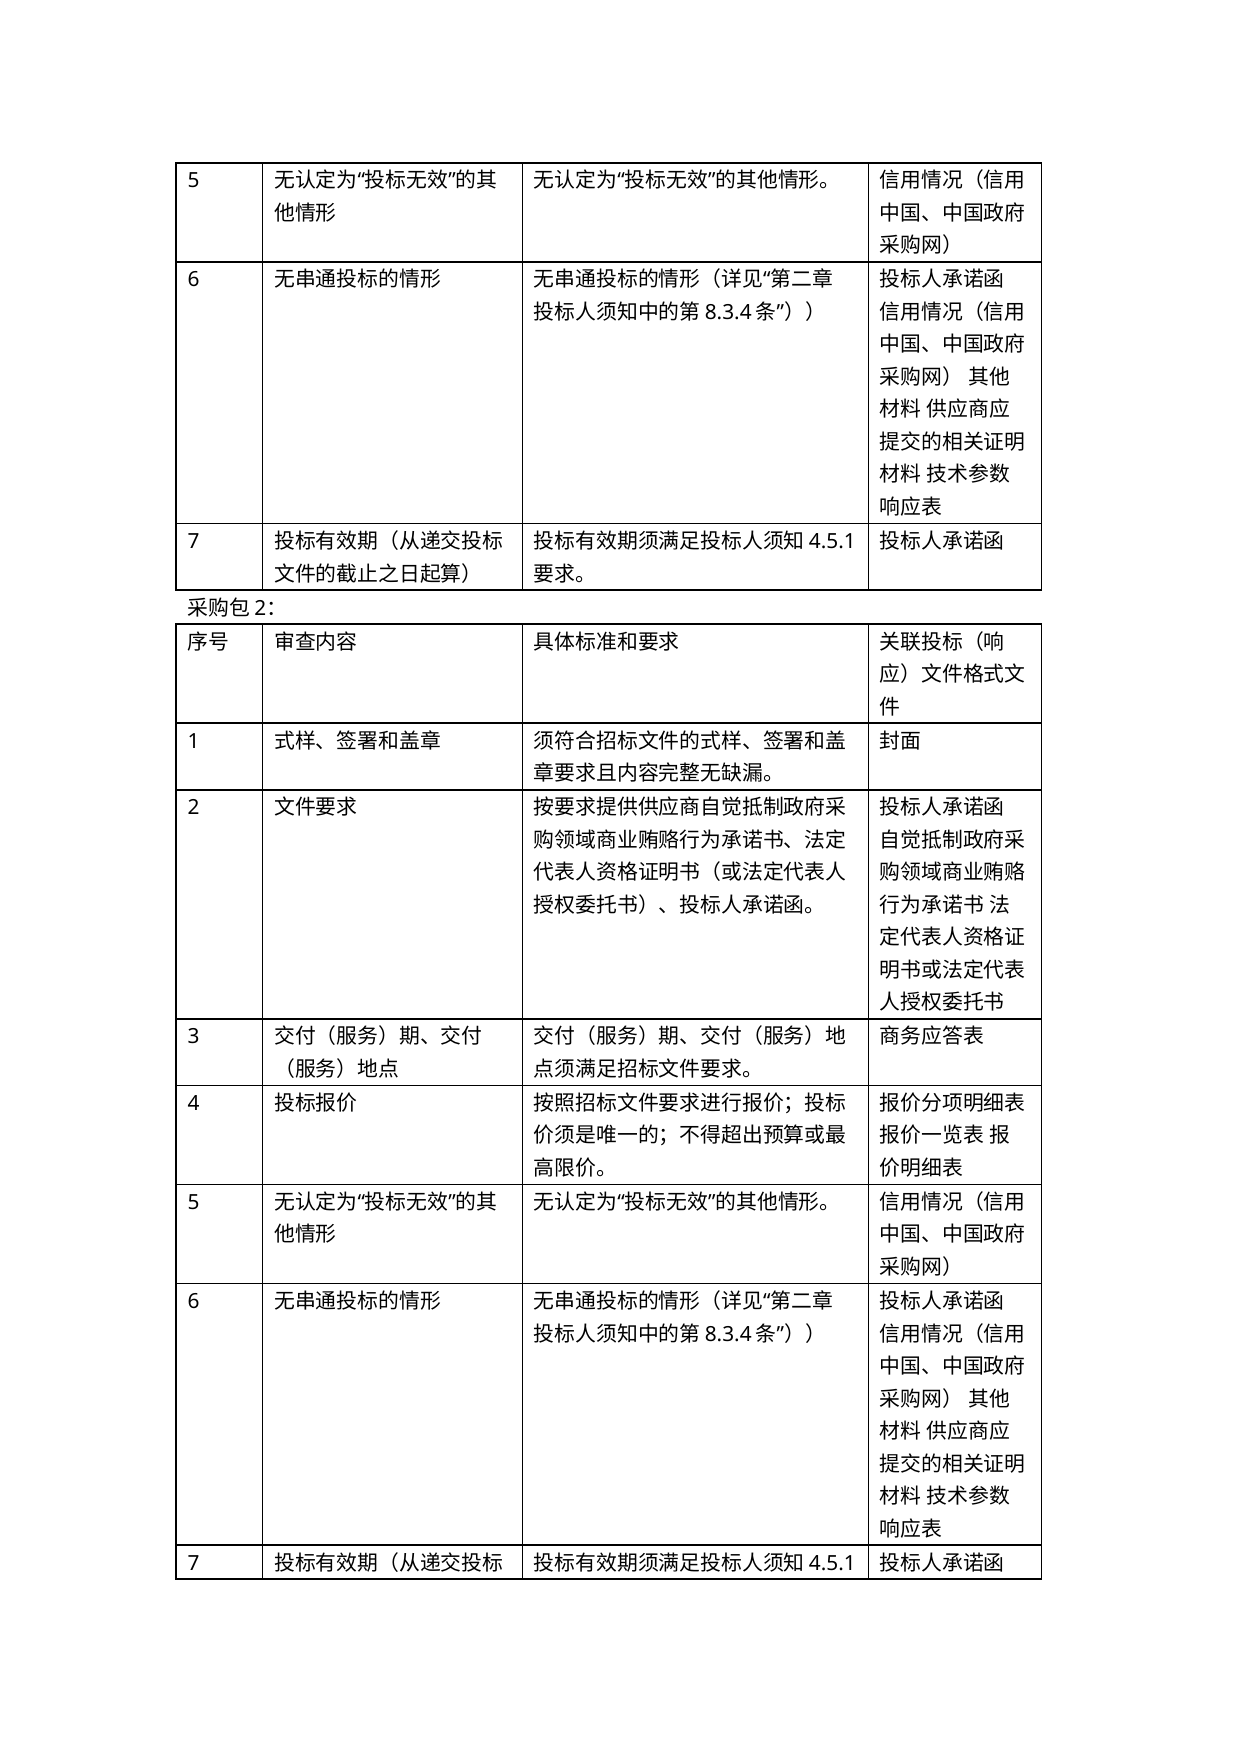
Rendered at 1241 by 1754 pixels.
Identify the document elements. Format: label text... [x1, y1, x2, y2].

table_cell 投标人承诺函 [869, 1546, 1041, 1578]
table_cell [523, 1546, 868, 1578]
table_cell 信用情况（信用中国、中国政府采购网） [869, 1185, 1041, 1283]
table_cell 文件要求 [263, 791, 522, 1018]
table_cell 7 [177, 1546, 262, 1578]
table_cell 投标人承诺函 信用情况（信用中国、中国政府采购网） 其他材料 供应商应提交的相关证明材料 技术参数响应表 [869, 263, 1041, 523]
table_cell 5 [177, 1185, 262, 1283]
table_cell 无串通投标的情形（详见“第二章 投标人须知中的第8.3.4条”）） [523, 263, 868, 523]
table_cell 商务应答表 [869, 1020, 1041, 1084]
table_cell 7 [177, 524, 262, 589]
table_cell 式样、签署和盖章 [263, 724, 522, 789]
table_cell 报价分项明细表 报价一览表 报价明细表 [869, 1086, 1041, 1183]
table_cell 2 [177, 791, 262, 1018]
table_cell 投标有效期须满足投标人须知4.5.1要求。 [523, 524, 868, 589]
table_cell 按要求提供供应商自觉抵制政府采购领域商业贿赂行为承诺书、法定代表人资格证明书（或法定代表人授权委托书）、投标人承诺函。 [523, 791, 868, 1018]
table_cell 信用情况（信用中国、中国政府采购网） [869, 164, 1041, 261]
table_cell 6 [177, 263, 262, 523]
table_cell 无认定为“投标无效”的其他情形 [263, 164, 522, 261]
table_cell 交付（服务）期、交付（服务）地点须满足招标文件要求。 [523, 1020, 868, 1084]
table_cell 投标人承诺函 自觉抵制政府采购领域商业贿赂行为承诺书 法定代表人资格证明书或法定代表人授权委托书 [869, 791, 1041, 1018]
table_cell 按照招标文件要求进行报价；投标价须是唯一的；不得超出预算或最高限价。 [523, 1086, 868, 1183]
table_cell 1 [177, 724, 262, 789]
table_cell 投标报价 [263, 1086, 522, 1183]
table_cell 无认定为“投标无效”的其他情形 [263, 1185, 522, 1283]
table_header 审查内容 [263, 625, 522, 722]
table_cell 交付（服务）期、交付（服务）地点 [263, 1020, 522, 1084]
table_cell 6 [177, 1284, 262, 1544]
text 采购包2： [187, 591, 1053, 623]
table_cell 无串通投标的情形（详见“第二章 投标人须知中的第8.3.4条”）） [523, 1284, 868, 1544]
table_header 序号 [177, 625, 262, 722]
table_cell 4 [177, 1086, 262, 1183]
table_header 具体标准和要求 [523, 625, 868, 722]
table_cell 无串通投标的情形 [263, 263, 522, 523]
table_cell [263, 1546, 522, 1578]
table_cell 5 [177, 164, 262, 261]
table_cell 投标人承诺函 [869, 524, 1041, 589]
table_cell 无认定为“投标无效”的其他情形。 [523, 1185, 868, 1283]
table_cell 须符合招标文件的式样、签署和盖章要求且内容完整无缺漏。 [523, 724, 868, 789]
table_cell 封面 [869, 724, 1041, 789]
table_cell 无认定为“投标无效”的其他情形。 [523, 164, 868, 261]
table_cell 无串通投标的情形 [263, 1284, 522, 1544]
table_header 关联投标（响应）文件格式文件 [869, 625, 1041, 722]
table_cell 投标人承诺函 信用情况（信用中国、中国政府采购网） 其他材料 供应商应提交的相关证明材料 技术参数响应表 [869, 1284, 1041, 1544]
table_cell 投标有效期（从递交投标文件的截止之日起算） [263, 524, 522, 589]
table_cell 3 [177, 1020, 262, 1084]
